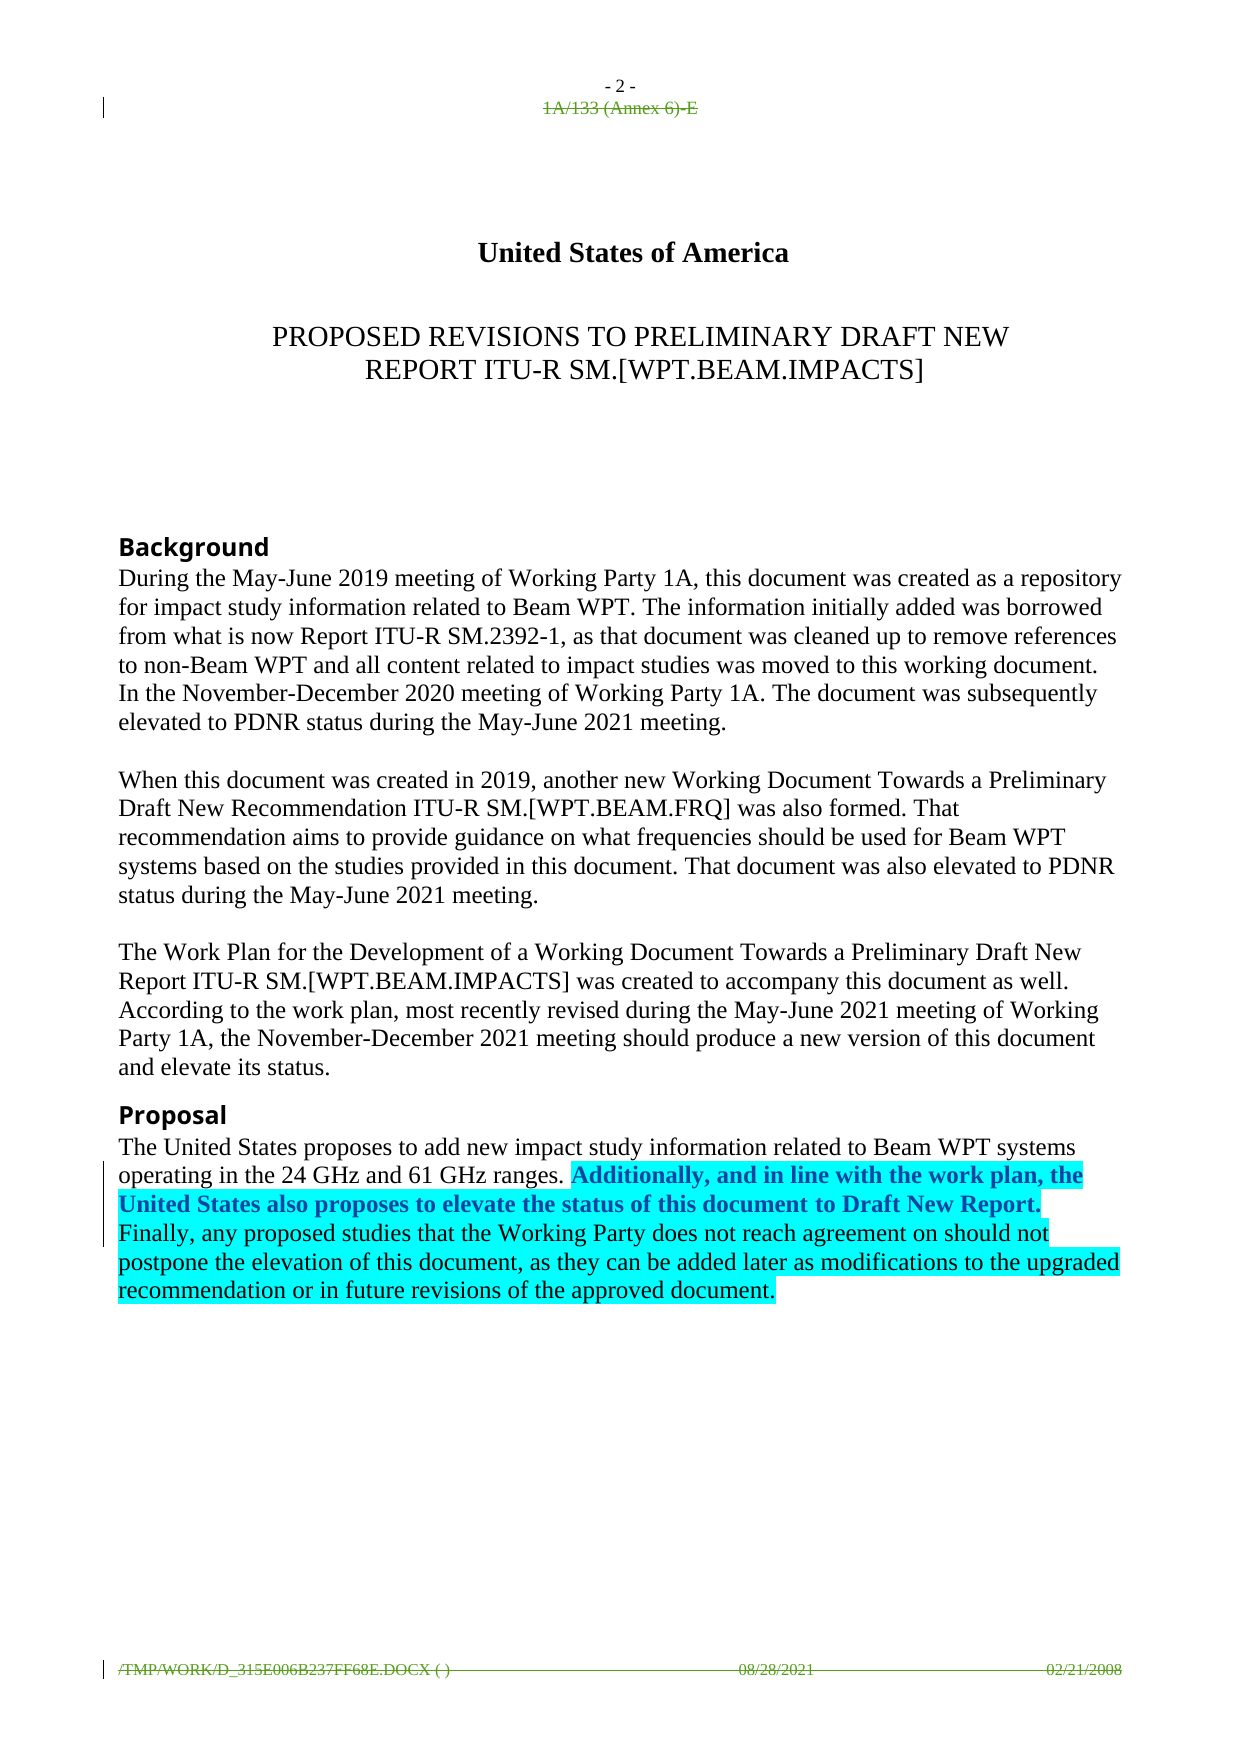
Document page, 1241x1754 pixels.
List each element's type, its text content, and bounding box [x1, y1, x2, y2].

table_cell United States of America [118, 148, 1148, 269]
text When this document was created in 2019, another new Working Document Towards a Preliminary Draft New Recommendation ITU-R SM.[WPT.BEAM.FRQ] was also formed. That recommendation aims to provide guidance on what frequencies should be used for Beam WPT systems based on the studies provided in this document. That document was also elevated to PDNR status during the May-June 2021 meeting. [118, 765, 1122, 908]
subtitle Background [118, 529, 1122, 563]
text The United States proposes to add new impact study information related to Beam WPT systems operating in the 24 GHz and 61 GHz ranges. Additionally, and in line with the work plan, the United States also proposes to elevate the status of this document to Draft New Report. Finally, any proposed studies that the Working Party does not reach agreement on should not postpone the elevation of this document, as they can be added later as modifications to the upgraded recommendation or in future revisions of the approved document. [118, 1132, 1122, 1304]
table_cell [118, 269, 1148, 484]
text During the May-June 2019 meeting of Working Party 1A, this document was created as a repository for impact study information related to Beam WPT. The information initially added was borrowed from what is now Report ITU-R SM.2392-1, as that document was cleaned up to remove references to non-Beam WPT and all content related to impact studies was moved to this working document. In the November-December 2020 meeting of Working Party 1A. The document was subsequently elevated to PDNR status during the May-June 2021 meeting. [118, 563, 1122, 736]
subtitle Proposal [118, 1098, 1122, 1132]
text The Work Plan for the Development of a Working Document Towards a Preliminary Draft New Report ITU-R SM.[WPT.BEAM.IMPACTS] was created to accompany this document as well. According to the work plan, most recently revised during the May-June 2021 meeting of Working Party 1A, the November-December 2021 meeting should produce a new version of this document and elevate its status. [118, 937, 1122, 1081]
